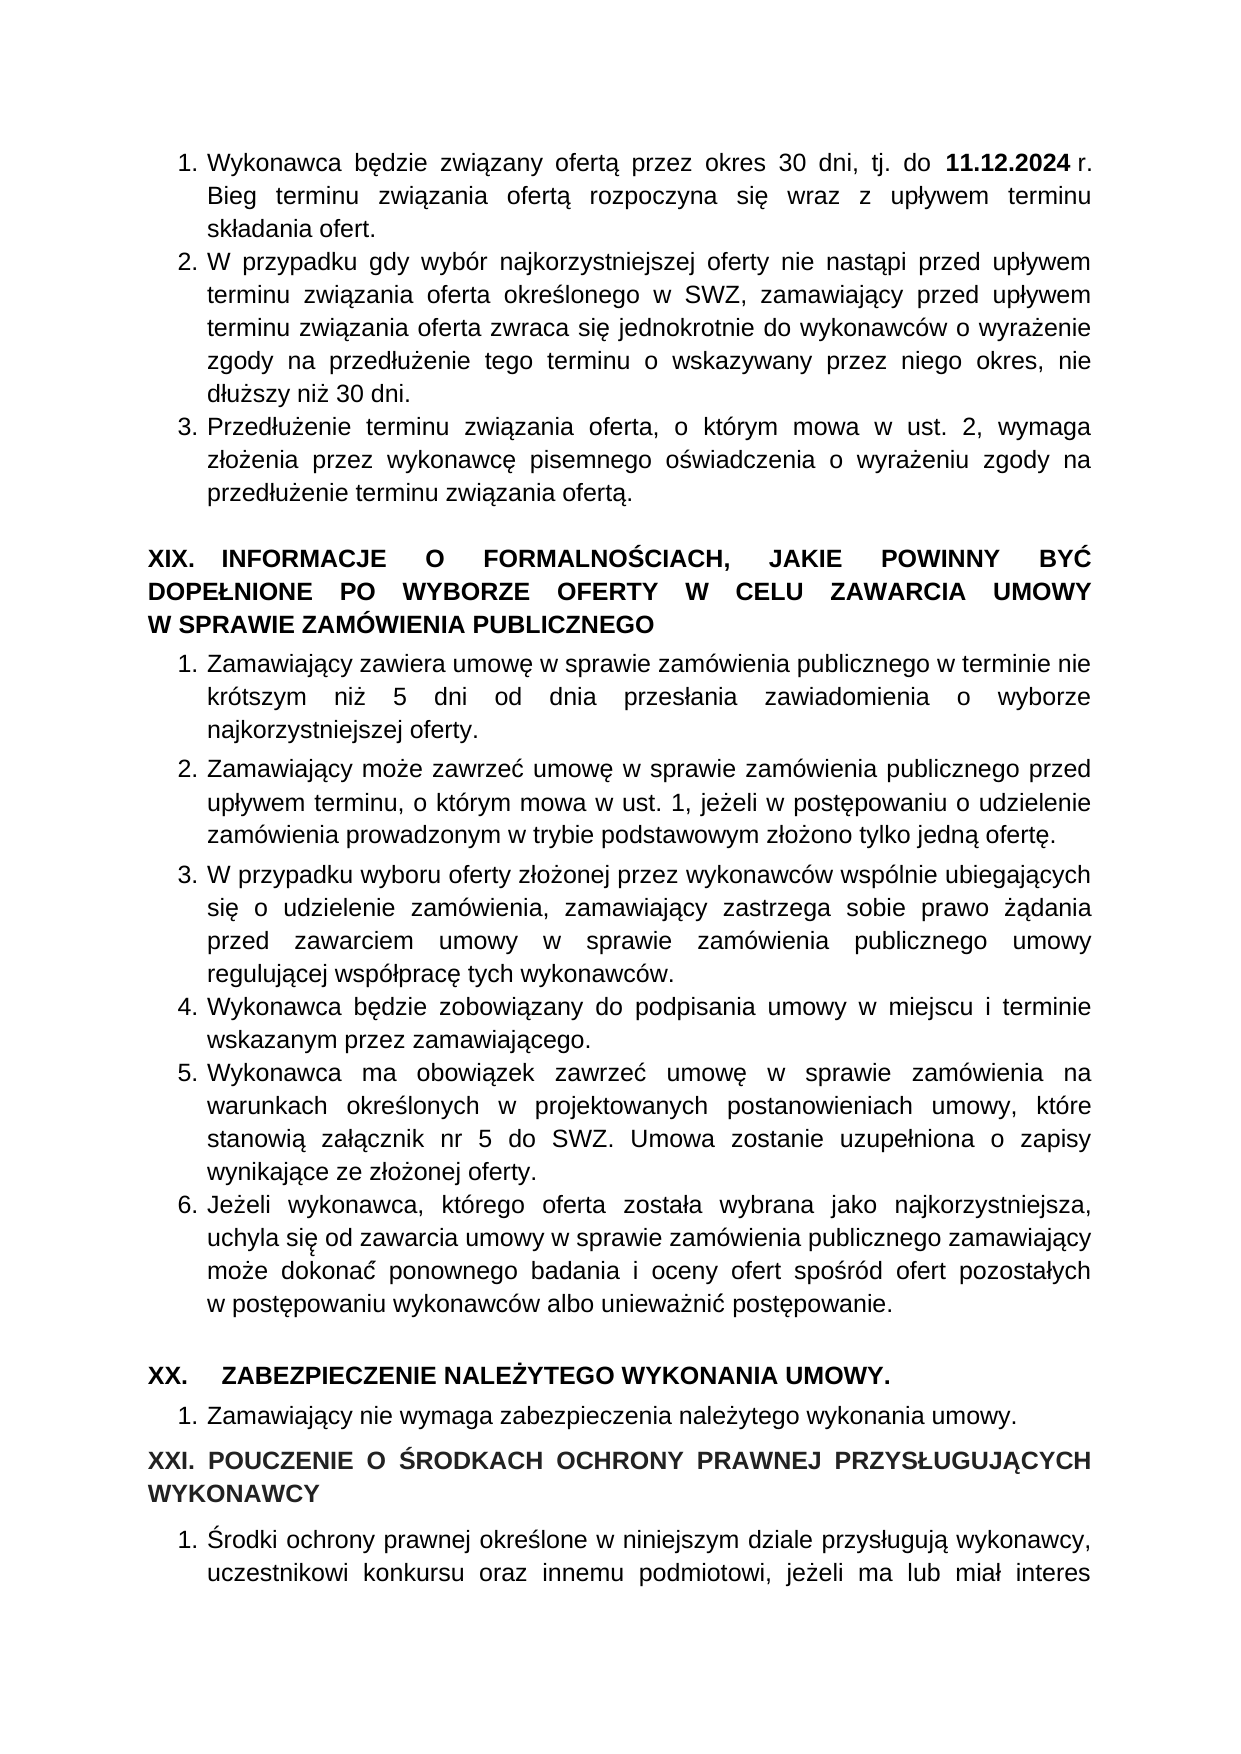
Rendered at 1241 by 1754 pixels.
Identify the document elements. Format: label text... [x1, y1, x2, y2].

text XXI. POUCZENIE O ŚRODKACH OCHRONY PRAWNEJ PRZYSŁUGUJĄCYCH WYKONAWCY [148, 1446, 1093, 1508]
list Przedłużenie terminu związania oferta, o którym mowa w ust. 2, wymaga złożenia przez wykonawcę pisemnego oświadczenia o wyrażeniu zgody na przedłużenie terminu związania ofertą. [177, 412, 1093, 507]
list W przypadku wyboru oferty złożonej przez wykonawców wspólnie ubiegających się o udzielenie zamówienia, zamawiający zastrzega sobie prawo żądania przed zawarciem umowy w sprawie zamówienia publicznego umowy regulującej współpracę tych wykonawców. [177, 860, 1093, 988]
list ZABEZPIECZENIE NALEŻYTEGO WYKONANIA UMOWY. [148, 1361, 1093, 1390]
list INFORMACJE O FORMALNOŚCIACH, JAKIE POWINNY BYĆ DOPEŁNIONE PO WYBORZE OFERTY W CELU ZAWARCIA UMOWY W SPRAWIE ZAMÓWIENIA PUBLICZNEGO [148, 544, 1093, 639]
list Wykonawca ma obowiązek zawrzeć umowę w sprawie zamówienia na warunkach określonych w projektowanych postanowieniach umowy, które stanowią załącznik nr 5 do SWZ. Umowa zostanie uzupełniona o zapisy wynikające ze złożonej oferty. [177, 1058, 1093, 1186]
list Wykonawca będzie związany ofertą przez okres 30 dni, tj. do 11.12.2024 r. Bieg terminu związania ofertą rozpoczyna się wraz z upływem terminu składania ofert. [177, 148, 1093, 242]
list W przypadku gdy wybór najkorzystniejszej oferty nie nastąpi przed upływem terminu związania oferta określonego w SWZ, zamawiający przed upływem terminu związania oferta zwraca się jednokrotnie do wykonawców o wyrażenie zgody na przedłużenie tego terminu o wskazywany przez niego okres, nie dłuższy niż 30 dni. [177, 247, 1093, 407]
list Zamawiający nie wymaga zabezpieczenia należytego wykonania umowy. [177, 1401, 1093, 1429]
list Wykonawca będzie zobowiązany do podpisania umowy w miejscu i terminie wskazanym przez zamawiającego. [177, 992, 1093, 1054]
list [177, 1525, 1093, 1586]
list Jeżeli wykonawca, którego oferta została wybrana jako najkorzystniejsza, uchyla się̨ od zawarcia umowy w sprawie zamówienia publicznego zamawiający może dokonać́ ponownego badania i oceny ofert spośród ofert pozostałych w postępowaniu wykonawców albo unieważnić́ postępowanie. [177, 1190, 1093, 1318]
list Zamawiający może zawrzeć umowę w sprawie zamówienia publicznego przed upływem terminu, o którym mowa w ust. 1, jeżeli w postępowaniu o udzielenie zamówienia prowadzonym w trybie podstawowym złożono tylko jedną ofertę. [177, 754, 1093, 849]
list Zamawiający zawiera umowę w sprawie zamówienia publicznego w terminie nie krótszym niż 5 dni od dnia przesłania zawiadomienia o wyborze najkorzystniejszej oferty. [177, 649, 1093, 744]
